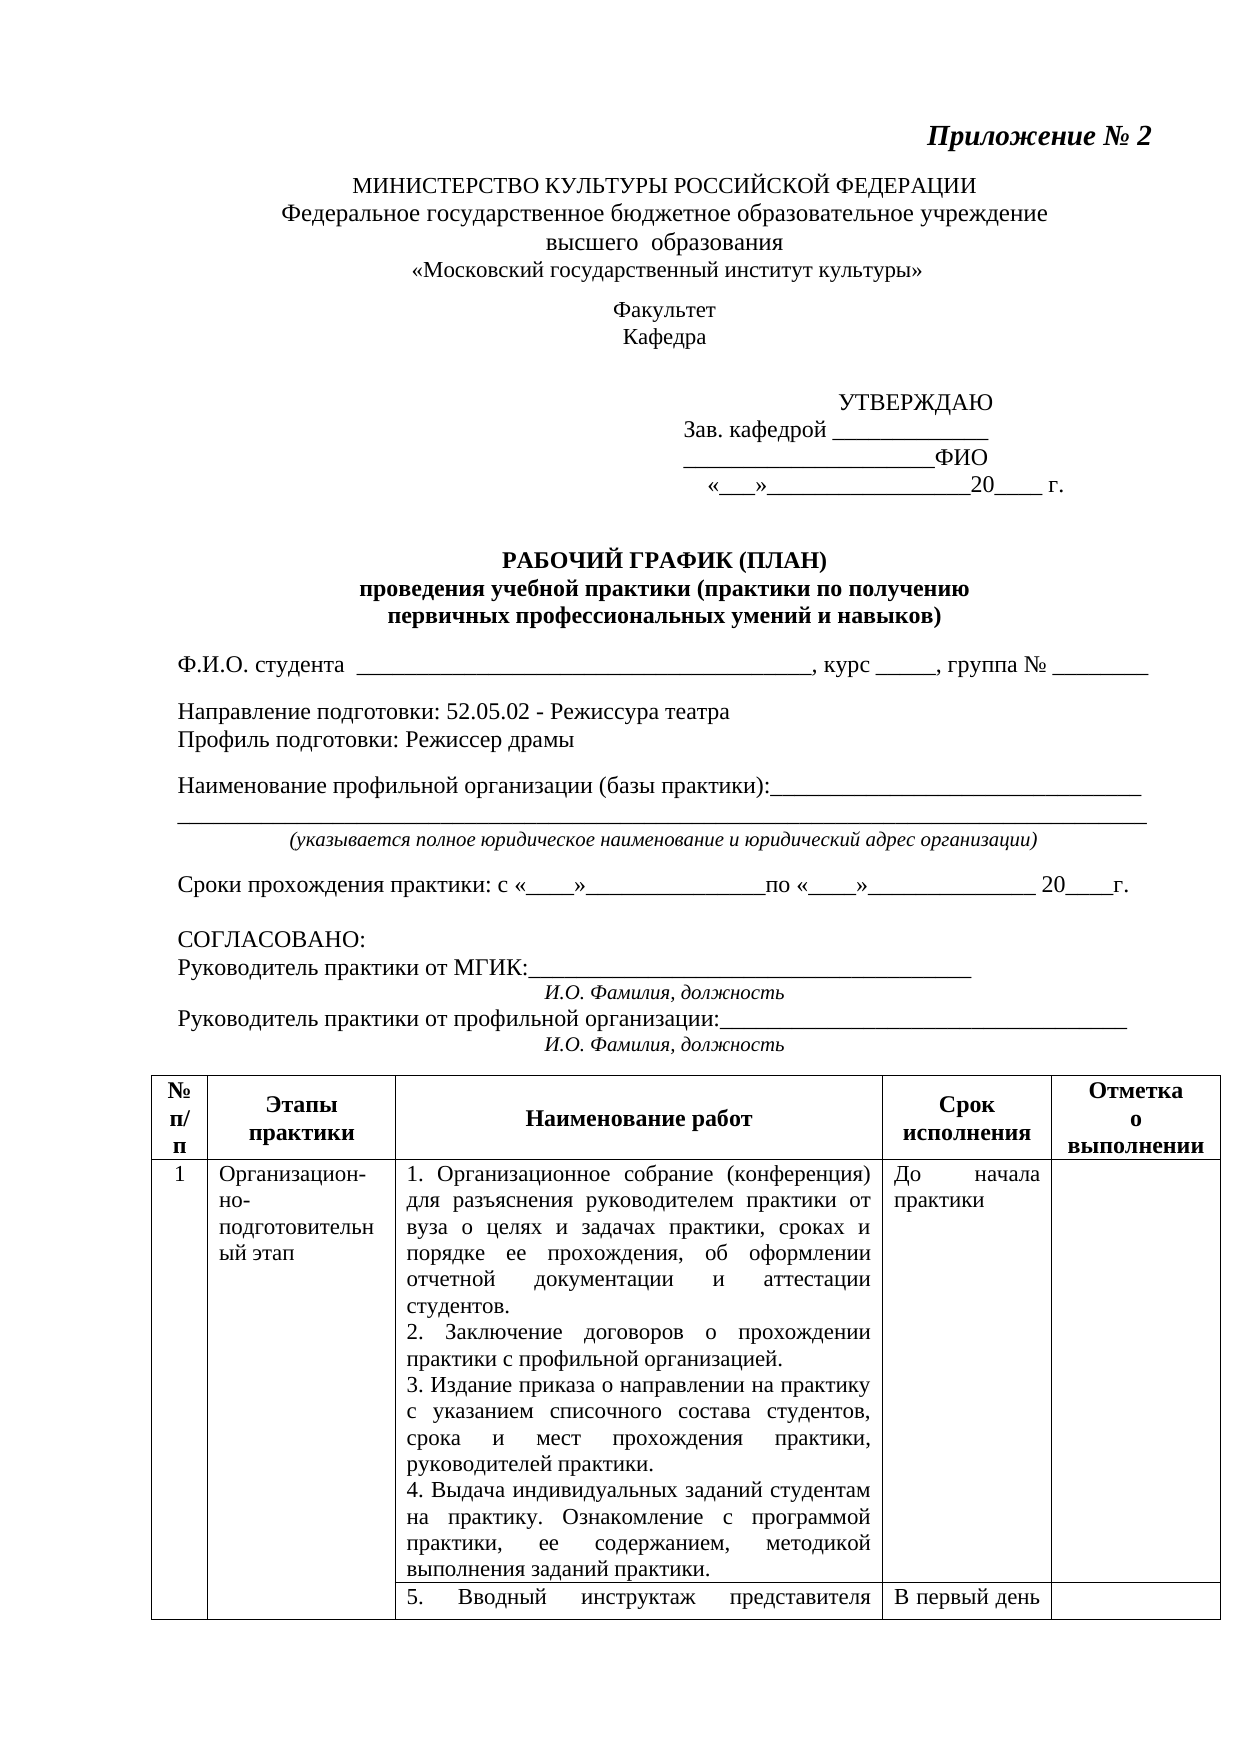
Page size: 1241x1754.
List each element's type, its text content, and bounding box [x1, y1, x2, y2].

text И.О. Фамилия, должность [177, 1032, 1152, 1056]
table_header [193, 349, 1152, 546]
text Федеральное государственное бюджетное образовательное учреждение [177, 198, 1152, 227]
table_cell 1. Организационное собрание (конференция) для разъяснения руководителем практики от вуза о целях и задачах практики, сроках и порядке ее прохождения, об оформлении отчетной документации и аттестации студентов. 2. Заключение договоров о прохождении практики с профильной организацией. 3. Издание приказа о направлении на практику с указанием списочного состава студентов, срока и мест прохождения практики, руководителей практики. 4. Выдача индивидуальных заданий студентам на практику. Ознакомление с программой практики, ее содержанием, методикой выполнения заданий практики. [396, 1160, 882, 1582]
text высшего образования [177, 227, 1152, 256]
table_header Наименование работ [396, 1076, 882, 1159]
table_cell Организацион-но-подготовительный этап [208, 1160, 395, 1618]
text Направление подготовки: 52.05.02 - Режиссура театра [177, 697, 1152, 725]
table_cell [1052, 1160, 1220, 1582]
table_header Отметка о выполнении [1052, 1076, 1220, 1159]
table_header Этапы практики [208, 1076, 395, 1159]
table_cell До начала практики [883, 1160, 1051, 1582]
table_cell 1 [152, 1160, 207, 1618]
text Руководитель практики от профильной организации:__________________________________ [177, 1004, 1152, 1032]
text И.О. Фамилия, должность [177, 980, 1152, 1004]
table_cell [883, 1583, 1051, 1618]
text Сроки прохождения практики: с «____»_______________по «____»______________ 20____г. [177, 870, 1152, 897]
text «Московский государственный институт культуры» [177, 256, 1152, 282]
text Наименование профильной организации (базы практики):_______________________________ [177, 771, 1152, 799]
text Кафедра [177, 323, 1152, 349]
table_cell [1052, 1583, 1220, 1618]
text Факультет [177, 297, 1152, 323]
text первичных профессиональных умений и навыков) [177, 601, 1152, 629]
text СОГЛАСОВАНО: [177, 925, 1152, 953]
text Ф.И.О. студента ______________________________________, курс _____, группа № ________ [177, 650, 1152, 678]
text (указывается полное юридическое наименование и юридический адрес организации) [177, 827, 1152, 851]
text Руководитель практики от МГИК:_____________________________________ [177, 953, 1152, 980]
text Профиль подготовки: Режиссер драмы [177, 725, 1152, 752]
text проведения учебной практики (практики по получению [177, 573, 1152, 601]
text МИНИСТЕРСТВО КУЛЬТУРЫ РОССИЙСКОЙ ФЕДЕРАЦИИ [177, 172, 1152, 198]
text _________________________________________________________________________________ [177, 799, 1152, 827]
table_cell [396, 1583, 882, 1618]
text Приложение № 2 [177, 118, 1152, 152]
text РАБОЧИЙ ГРАФИК (ПЛАН) [177, 546, 1152, 573]
table_header № п/п [152, 1076, 207, 1159]
table_header Срок исполнения [883, 1076, 1051, 1159]
